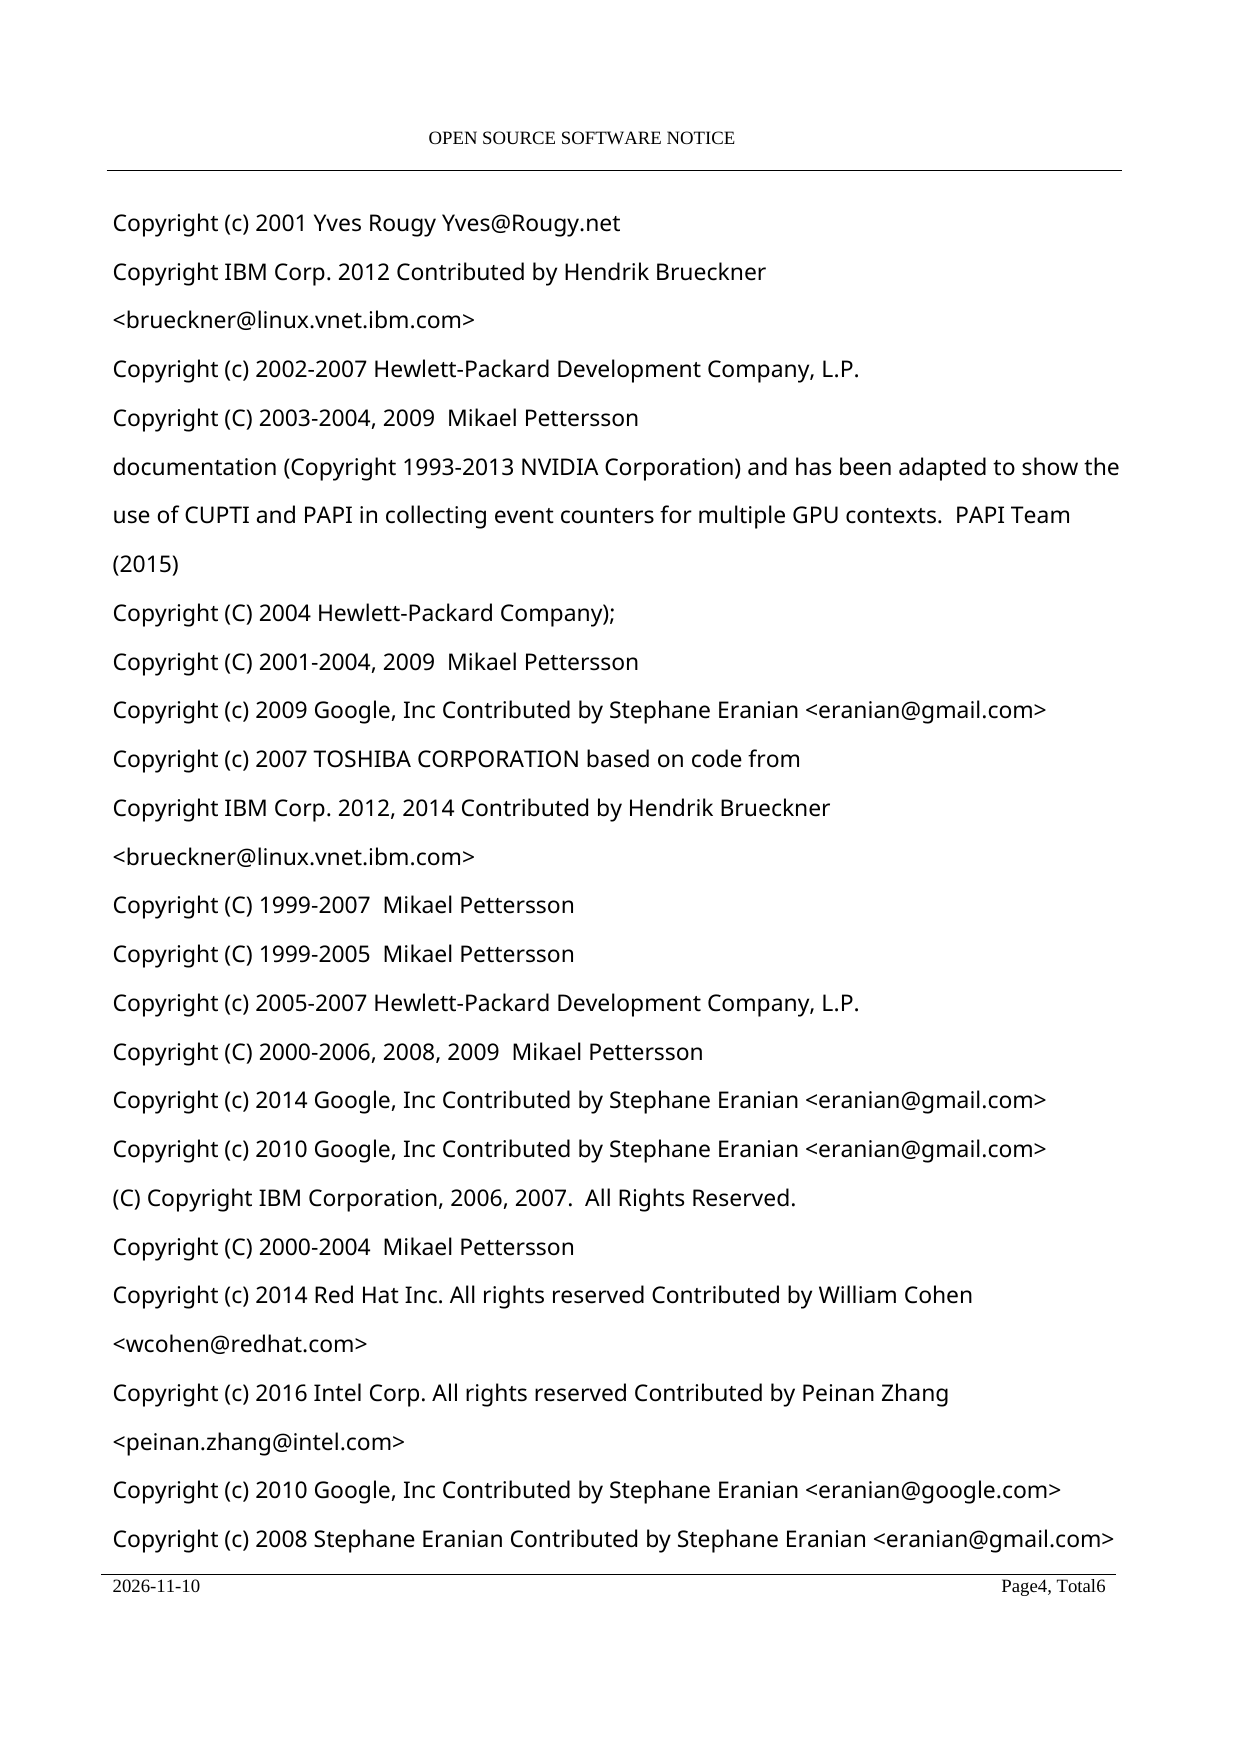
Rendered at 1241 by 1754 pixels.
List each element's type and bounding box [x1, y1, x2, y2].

text [112, 206, 1128, 1555]
